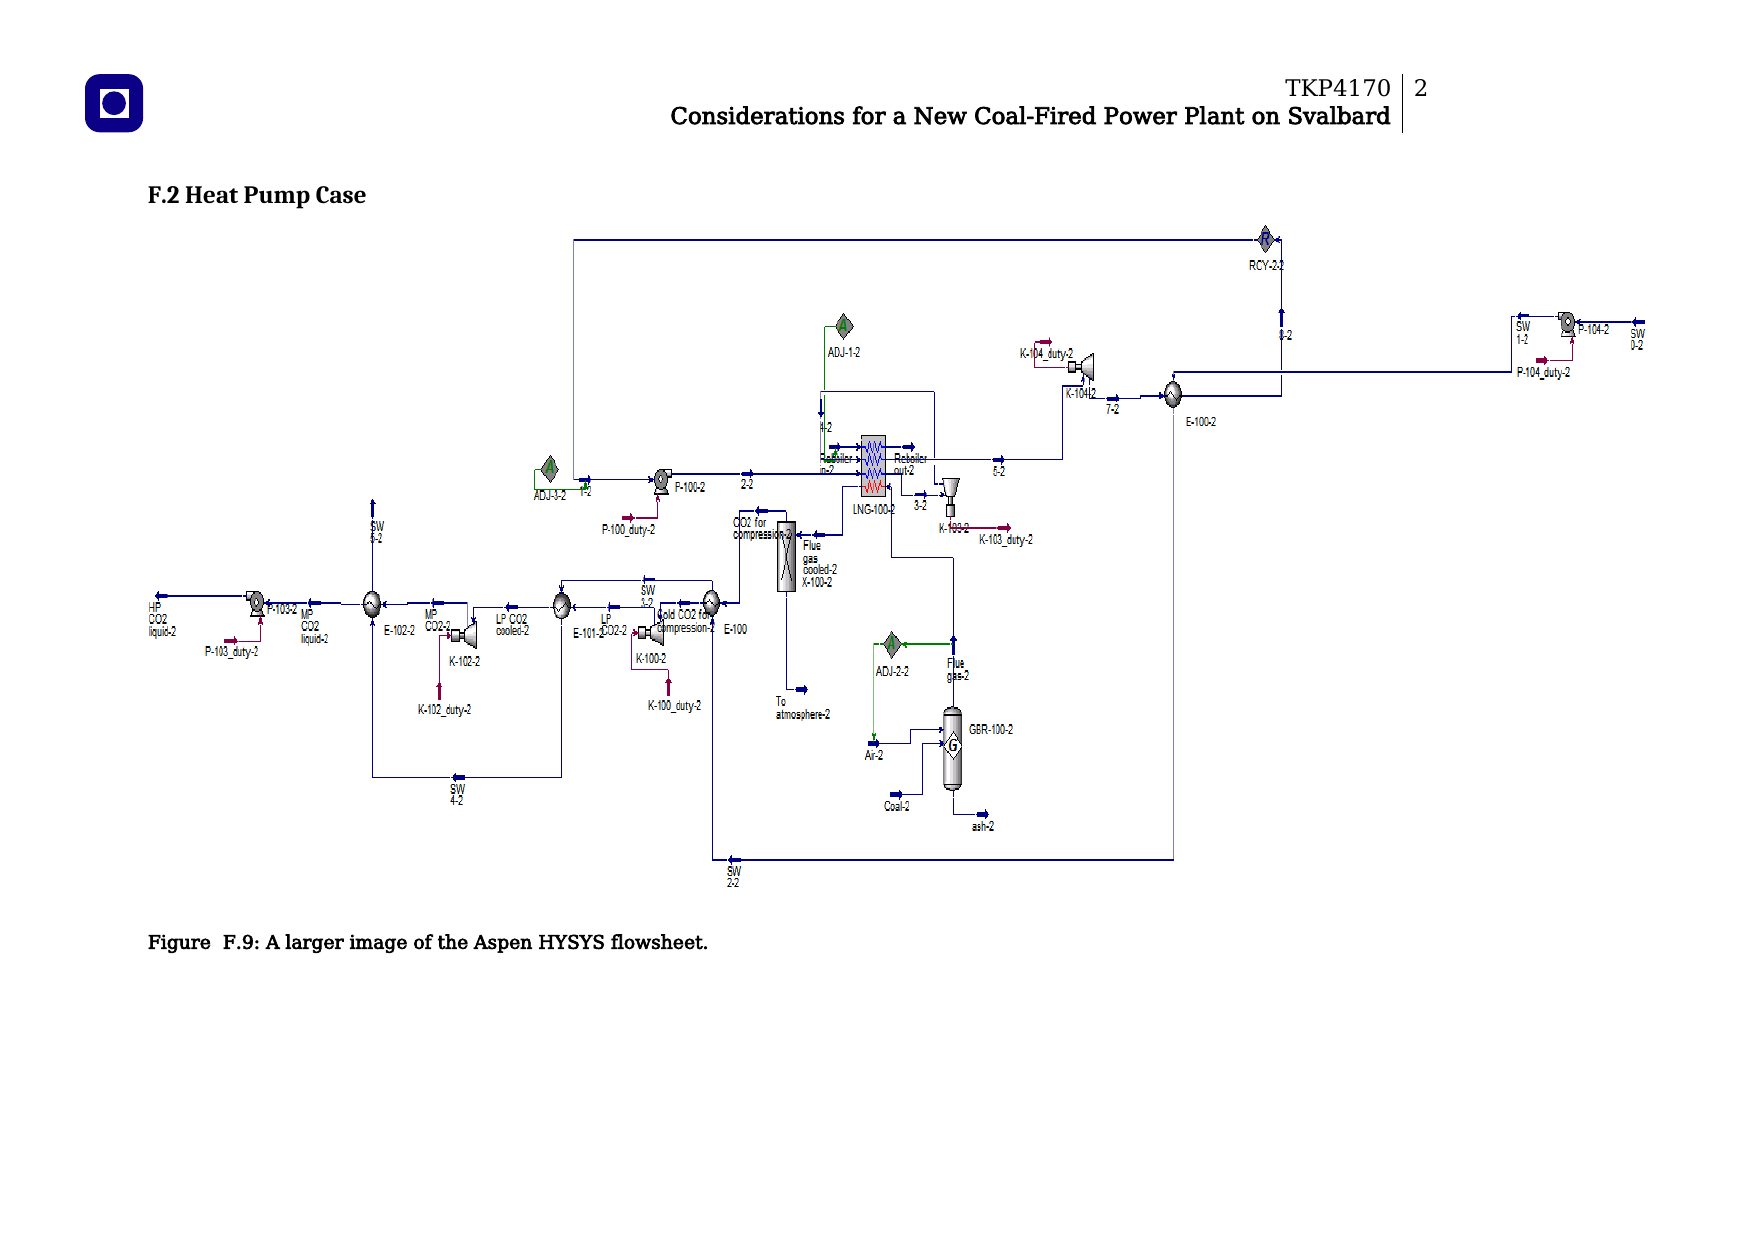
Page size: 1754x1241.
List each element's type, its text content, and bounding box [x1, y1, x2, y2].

picture [147, 214, 1657, 906]
subtitle Heat Pump Case [148, 181, 1606, 210]
